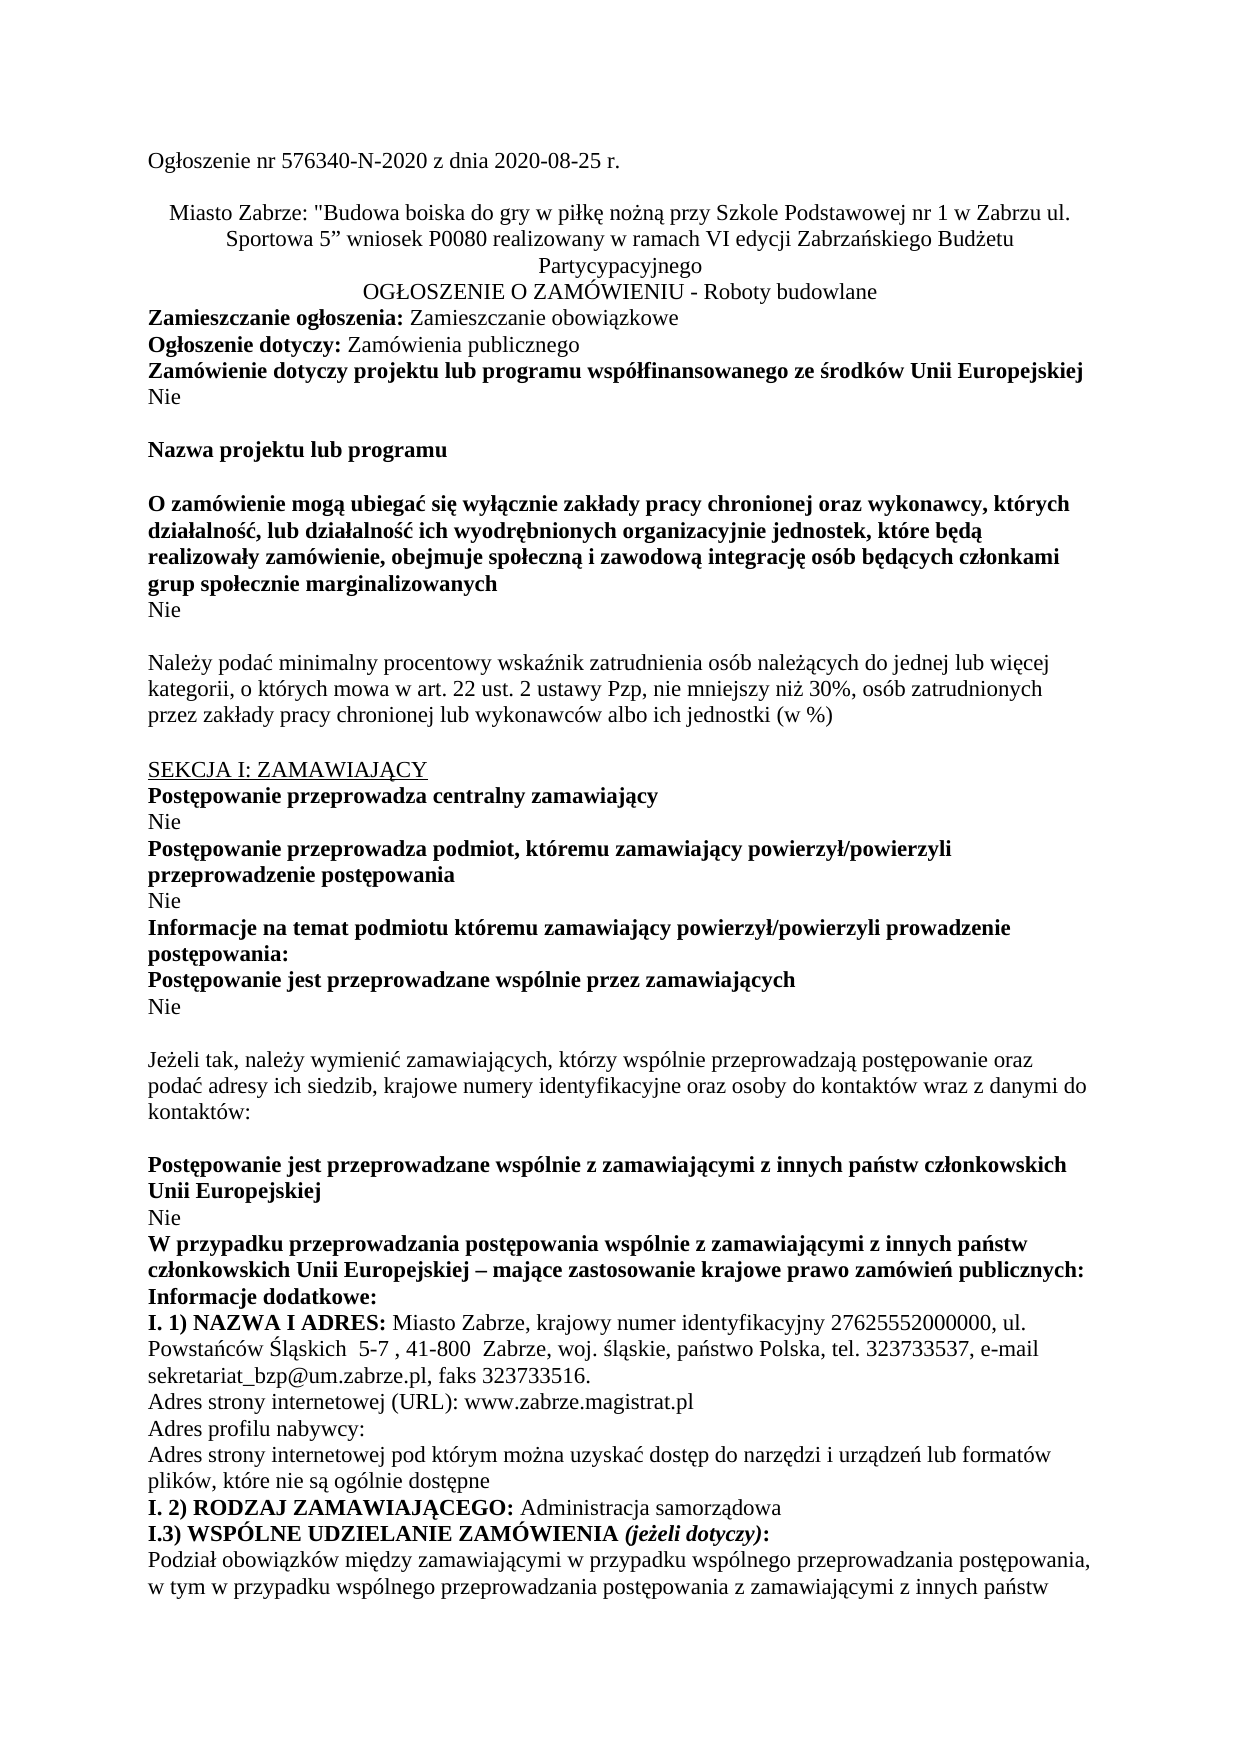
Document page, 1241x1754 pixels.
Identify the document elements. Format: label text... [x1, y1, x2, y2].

text Informacje na temat podmiotu któremu zamawiający powierzył/powierzyli prowadzenie postępowania: Postępowanie jest przeprowadzane wspólnie przez zamawiających [148, 914, 1093, 993]
text Zamówienie dotyczy projektu lub programu współfinansowanego ze środków Unii Europejskiej [148, 357, 1093, 383]
text SEKCJA I: ZAMAWIAJĄCY [148, 756, 1093, 782]
text I. 1) NAZWA I ADRES: Miasto Zabrze, krajowy numer identyfikacyjny 27625552000000, ul. Powstańców Śląskich 5-7 , 41-800 Zabrze, woj. śląskie, państwo Polska, tel. 323733537, e-mail sekretariat_bzp@um.zabrze.pl, faks 323733516. Adres strony internetowej (URL): www.zabrze.magistrat.pl Adres profilu nabywcy: Adres strony internetowej pod którym można uzyskać dostęp do narzędzi i urządzeń lub formatów plików, które nie są ogólnie dostępne [148, 1309, 1093, 1494]
text Ogłoszenie nr 576340-N-2020 z dnia 2020-08-25 r. [148, 148, 1093, 174]
text Postępowanie przeprowadza centralny zamawiający [148, 782, 1093, 808]
text Nie [148, 596, 1093, 622]
text Ogłoszenie dotyczy: Zamówienia publicznego [148, 331, 1093, 357]
text Nie [148, 887, 1093, 914]
text Miasto Zabrze: "Budowa boiska do gry w piłkę nożną przy Szkole Podstawowej nr 1 w Zabrzu ul. Sportowa 5” wniosek P0080 realizowany w ramach VI edycji Zabrzańskiego Budżetu Partycypacyjnego OGŁOSZENIE O ZAMÓWIENIU - Roboty budowlane [148, 199, 1093, 304]
text Postępowanie przeprowadza podmiot, któremu zamawiający powierzył/powierzyli przeprowadzenie postępowania [148, 835, 1093, 887]
text W przypadku przeprowadzania postępowania wspólnie z zamawiającymi z innych państw członkowskich Unii Europejskiej – mające zastosowanie krajowe prawo zamówień publicznych: Informacje dodatkowe: [148, 1230, 1093, 1309]
text Jeżeli tak, należy wymienić zamawiających, którzy wspólnie przeprowadzają postępowanie oraz podać adresy ich siedzib, krajowe numery identyfikacyjne oraz osoby do kontaktów wraz z danymi do kontaktów: Postępowanie jest przeprowadzane wspólnie z zamawiającymi z innych państw członkowskich Unii Europejskiej [148, 1019, 1093, 1204]
text Nie [148, 1204, 1093, 1230]
text Nie [148, 808, 1093, 835]
text Nie [148, 993, 1093, 1019]
text O zamówienie mogą ubiegać się wyłącznie zakłady pracy chronionej oraz wykonawcy, których działalność, lub działalność ich wyodrębnionych organizacyjnie jednostek, które będą realizowały zamówienie, obejmuje społeczną i zawodową integrację osób będących członkami grup społecznie marginalizowanych [148, 491, 1093, 596]
text Nie [148, 383, 1093, 410]
text Należy podać minimalny procentowy wskaźnik zatrudnienia osób należących do jednej lub więcej kategorii, o których mowa w art. 22 ust. 2 ustawy Pzp, nie mniejszy niż 30%, osób zatrudnionych przez zakłady pracy chronionej lub wykonawców albo ich jednostki (w %) [148, 622, 1093, 756]
text Zamieszczanie ogłoszenia: Zamieszczanie obowiązkowe [148, 304, 1093, 331]
text Nazwa projektu lub programu [148, 410, 1093, 491]
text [148, 1546, 1093, 1599]
text I.3) WSPÓLNE UDZIELANIE ZAMÓWIENIA (jeżeli dotyczy): [148, 1520, 1093, 1546]
text I. 2) RODZAJ ZAMAWIAJĄCEGO: Administracja samorządowa [148, 1494, 1093, 1520]
